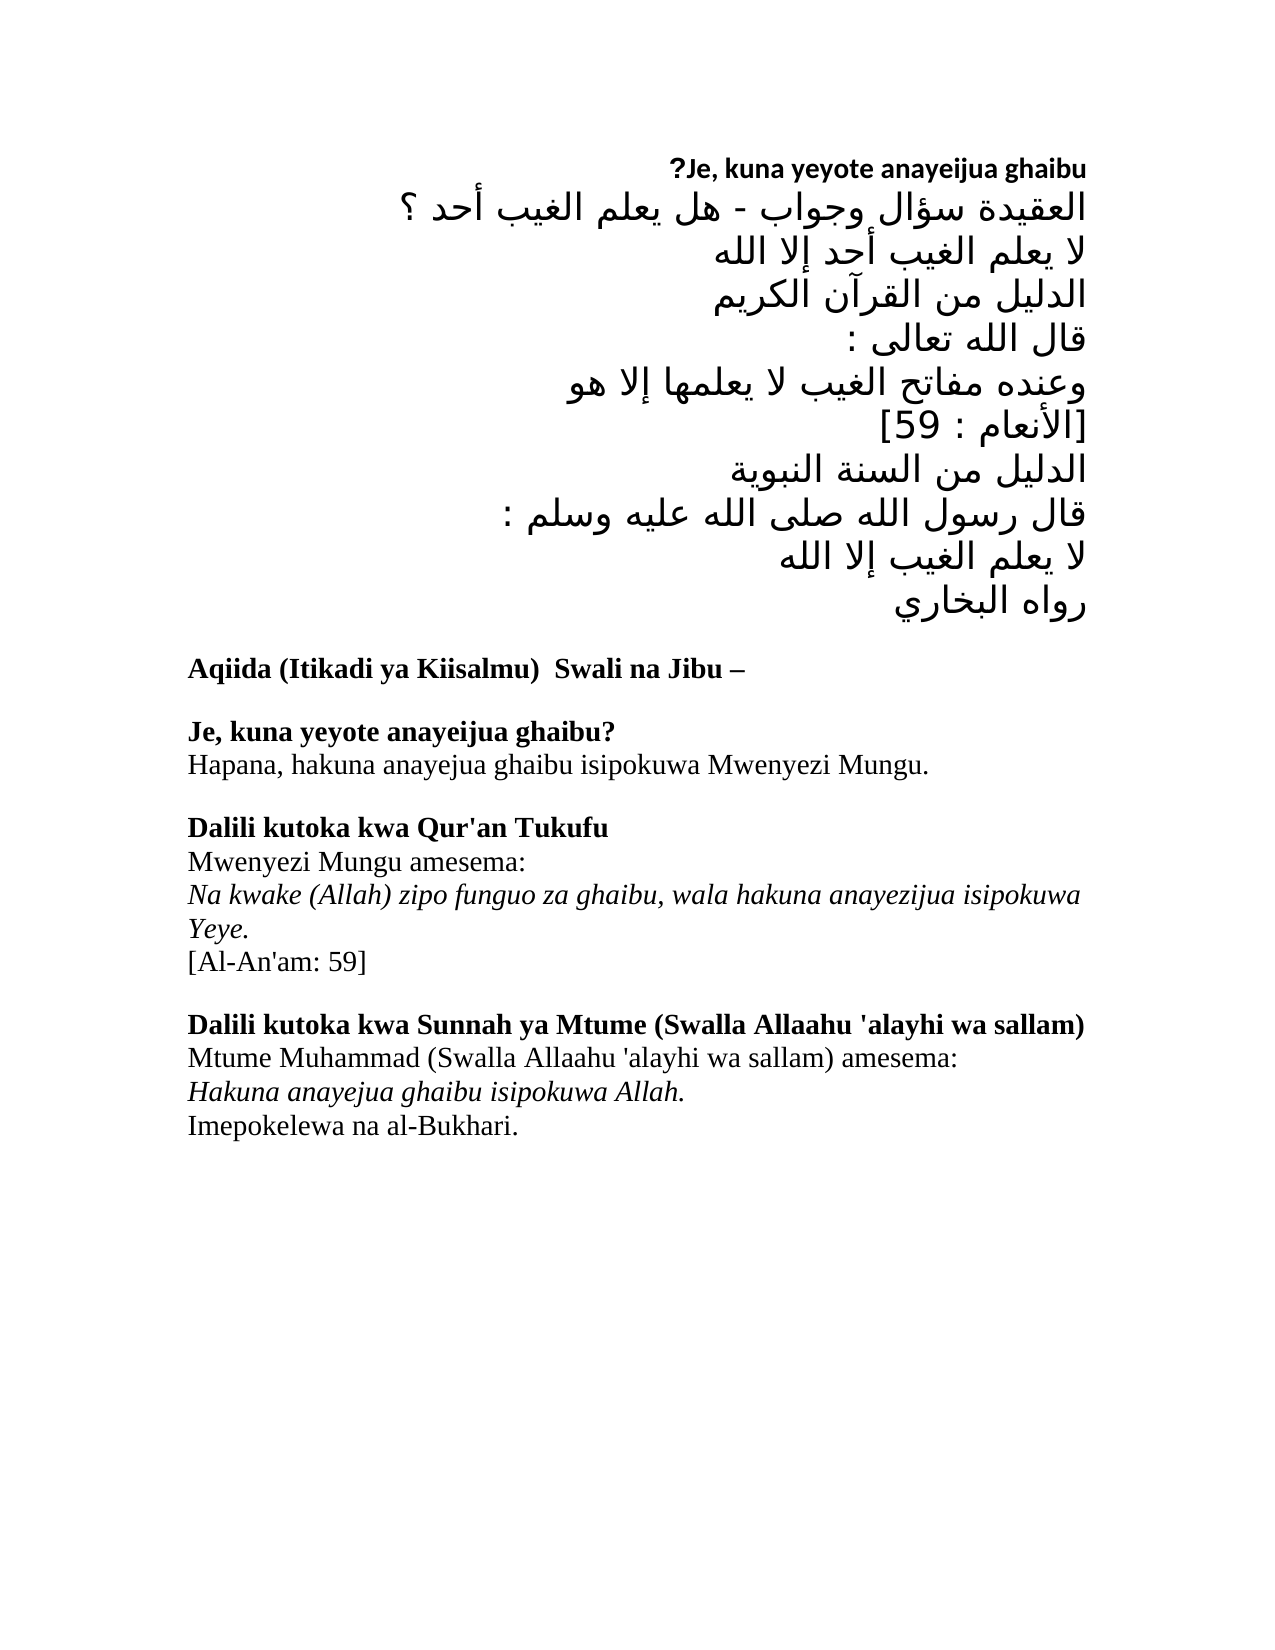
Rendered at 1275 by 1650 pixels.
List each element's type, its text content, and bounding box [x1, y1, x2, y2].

text Aqiida (Itikadi ya Kiisalmu) Swali na Jibu – [187, 651, 1087, 685]
text قال الله تعالى : [187, 317, 1087, 360]
text العقيدة سؤال وجواب - هل يعلم الغيب أحد ؟ [187, 186, 1087, 229]
text لا يعلم الغيب إلا الله [187, 535, 1087, 578]
text رواه البخاري [187, 578, 1087, 622]
text Je, kuna yeyote anayeijua ghaibu? Hapana, hakuna anayejua ghaibu isipokuwa Mwenyezi Mungu. [187, 714, 1087, 781]
text Je, kuna yeyote anayeijua ghaibu? [187, 150, 1087, 186]
text الدليل من القرآن الكريم [187, 273, 1087, 317]
text قال رسول الله صلى الله عليه وسلم : [187, 491, 1087, 535]
text لا يعلم الغيب أحد إلا الله [187, 229, 1087, 273]
text [الأنعام : 59] [187, 404, 1087, 447]
text وعنده مفاتح الغيب لا يعلمها إلا هو [187, 360, 1087, 404]
text الدليل من السنة النبوية [187, 447, 1087, 491]
text Dalili kutoka kwa Sunnah ya Mtume (Swalla Allaahu 'alayhi wa sallam) Mtume Muhammad (Swalla Allaahu 'alayhi wa sallam) amesema: Hakuna anayejua ghaibu isipokuwa Allah. Imepokelewa na al-Bukhari. [187, 1007, 1087, 1141]
text Dalili kutoka kwa Qur'an Tukufu Mwenyezi Mungu amesema: Na kwake (Allah) zipo funguo za ghaibu, wala hakuna anayezijua isipokuwa Yeye. [Al-An'am: 59] [187, 810, 1087, 978]
